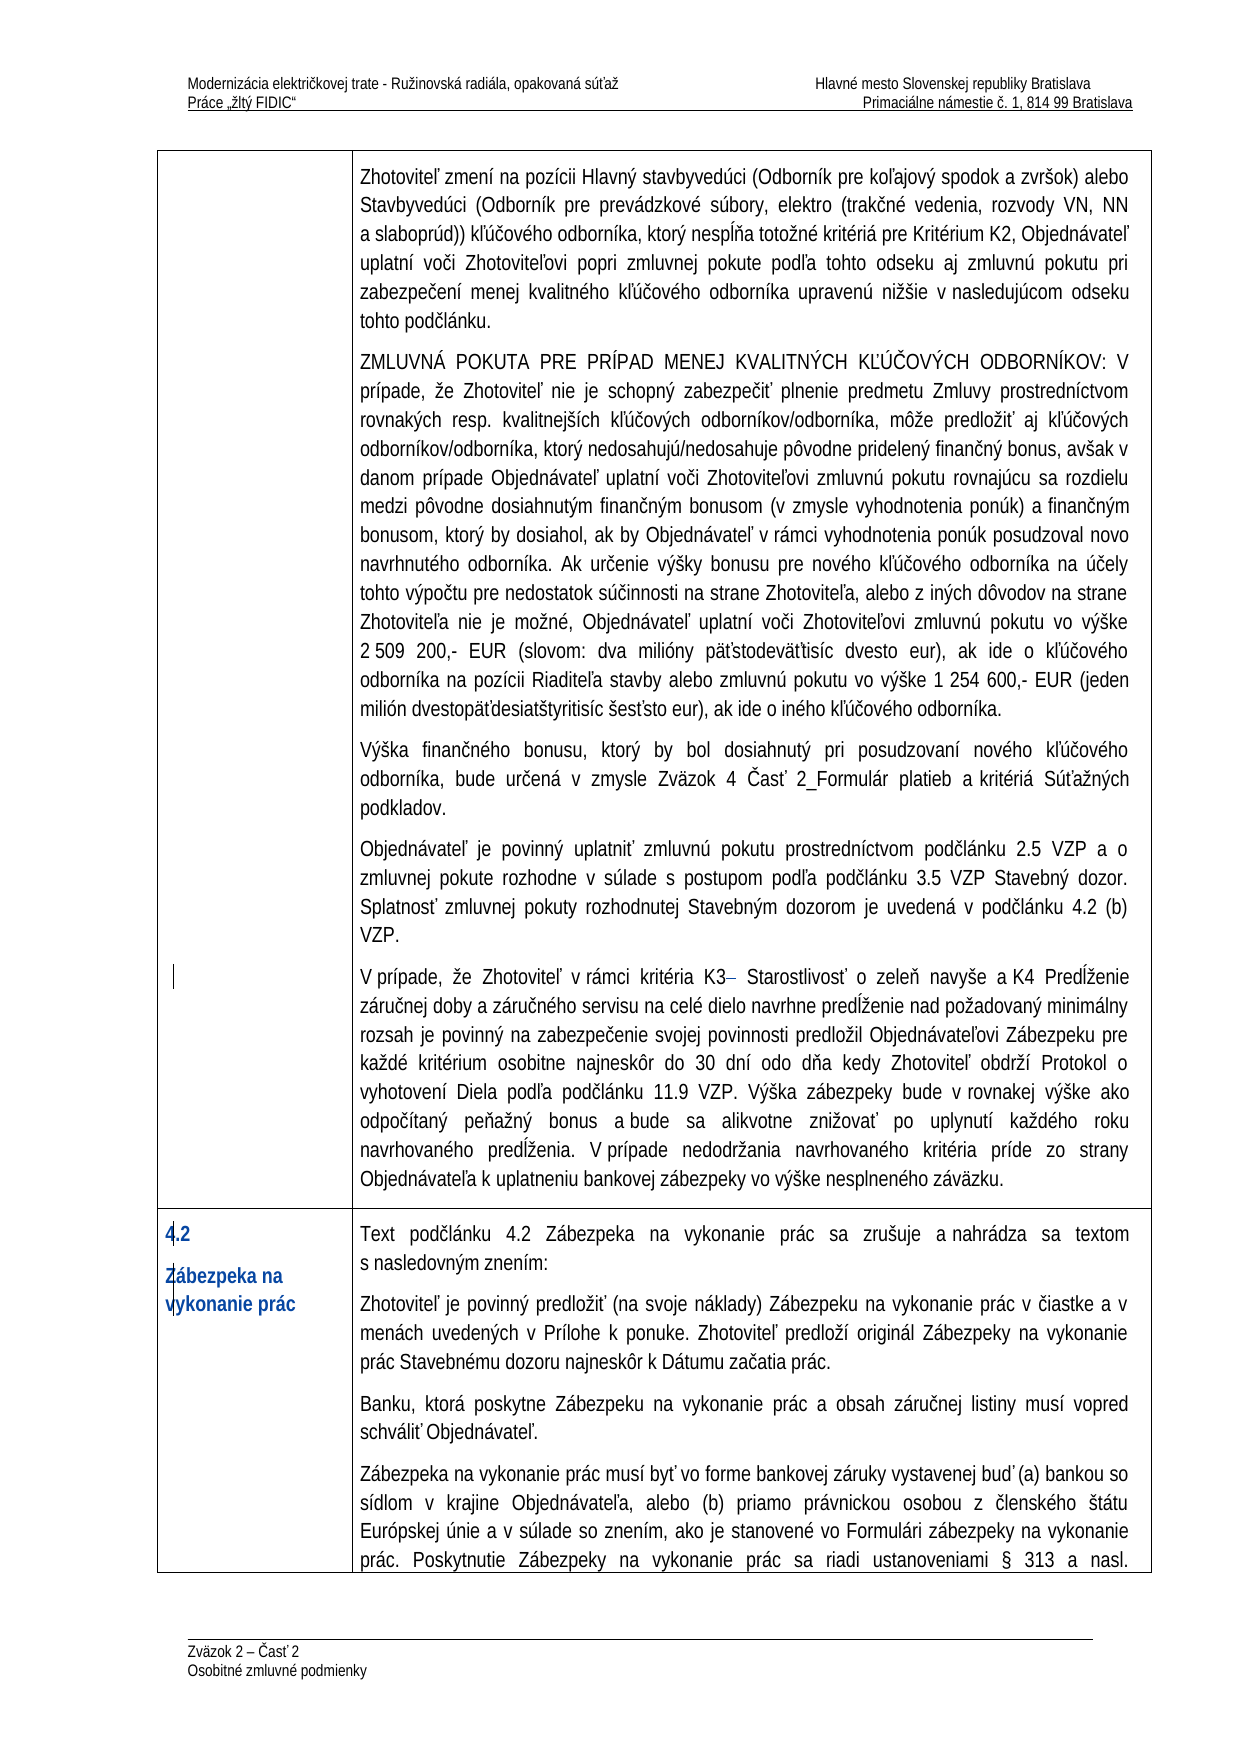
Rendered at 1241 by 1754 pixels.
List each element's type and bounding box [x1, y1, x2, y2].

table_cell [353, 151, 1151, 1208]
table_cell [353, 1209, 1151, 1572]
table_cell [158, 151, 352, 1208]
table_cell [158, 1209, 352, 1572]
